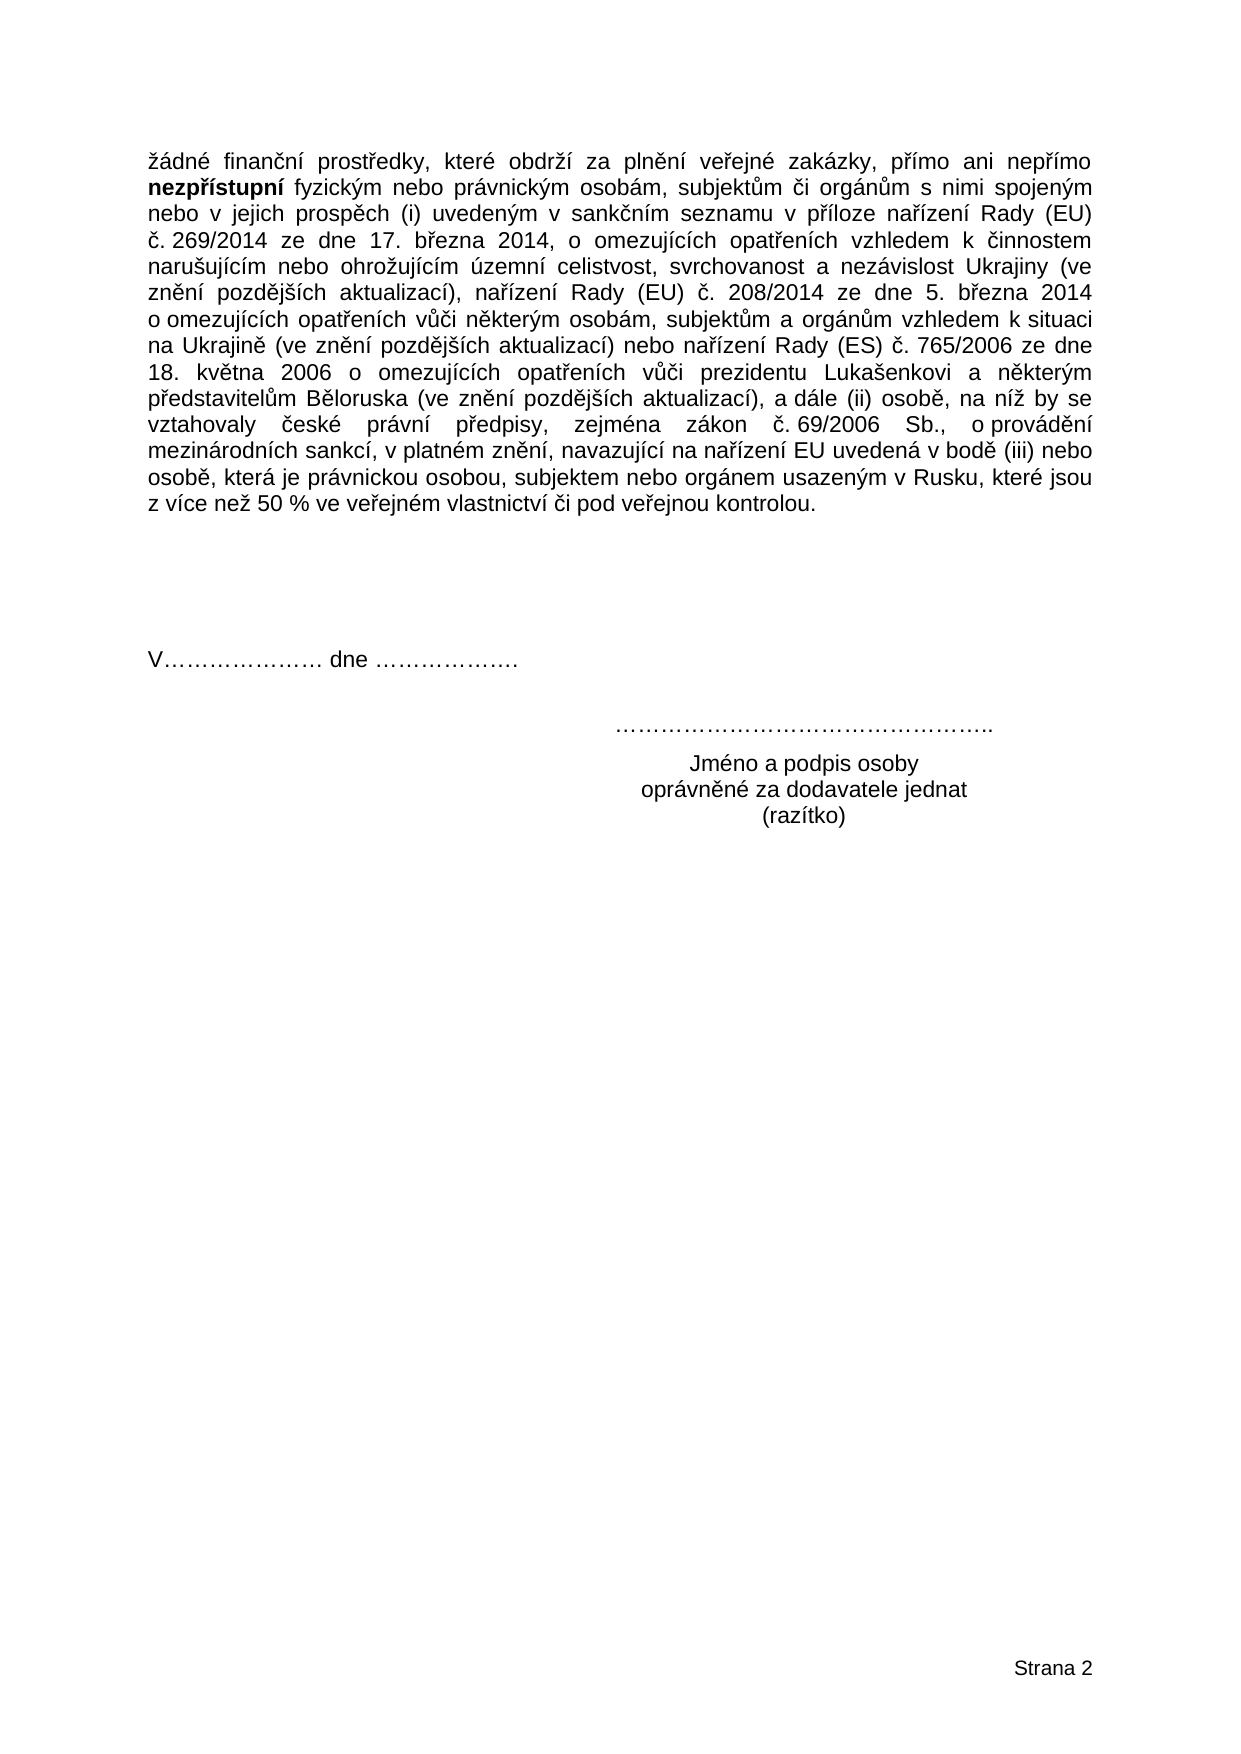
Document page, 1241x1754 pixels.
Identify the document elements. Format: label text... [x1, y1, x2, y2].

text oprávněné za dodavatele jednat [148, 776, 1093, 802]
text (razítko) [148, 802, 1093, 829]
text V………………… dne ………………. [148, 646, 1093, 672]
text Jméno a podpis osoby [148, 750, 1093, 776]
text žádné finanční prostředky, které obdrží za plnění veřejné zakázky, přímo ani nepřímo nezpřístupní fyzickým nebo právnickým osobám, subjektům či orgánům s nimi spojeným nebo v jejich prospěch (i) uvedeným v sankčním seznamu v příloze nařízení Rady (EU) č. 269/2014 ze dne 17. března 2014, o omezujících opatřeních vzhledem k činnostem narušujícím nebo ohrožujícím územní celistvost, svrchovanost a nezávislost Ukrajiny (ve znění pozdějších aktualizací), nařízení Rady (EU) č. 208/2014 ze dne 5. března 2014 o omezujících opatřeních vůči některým osobám, subjektům a orgánům vzhledem k situaci na Ukrajině (ve znění pozdějších aktualizací) nebo nařízení Rady (ES) č. 765/2006 ze dne 18. května 2006 o omezujících opatřeních vůči prezidentu Lukašenkovi a některým představitelům Běloruska (ve znění pozdějších aktualizací), a dále (ii) osobě, na níž by se vztahovaly české právní předpisy, zejména zákon č. 69/2006 Sb., o provádění mezinárodních sankcí, v platném znění, navazující na nařízení EU uvedená v bodě (iii) nebo osobě, která je právnickou osobou, subjektem nebo orgánem usazeným v Rusku, které jsou z více než 50 % ve veřejném vlastnictví či pod veřejnou kontrolou. [148, 148, 1093, 517]
text ………………………………………….. [148, 711, 1093, 737]
